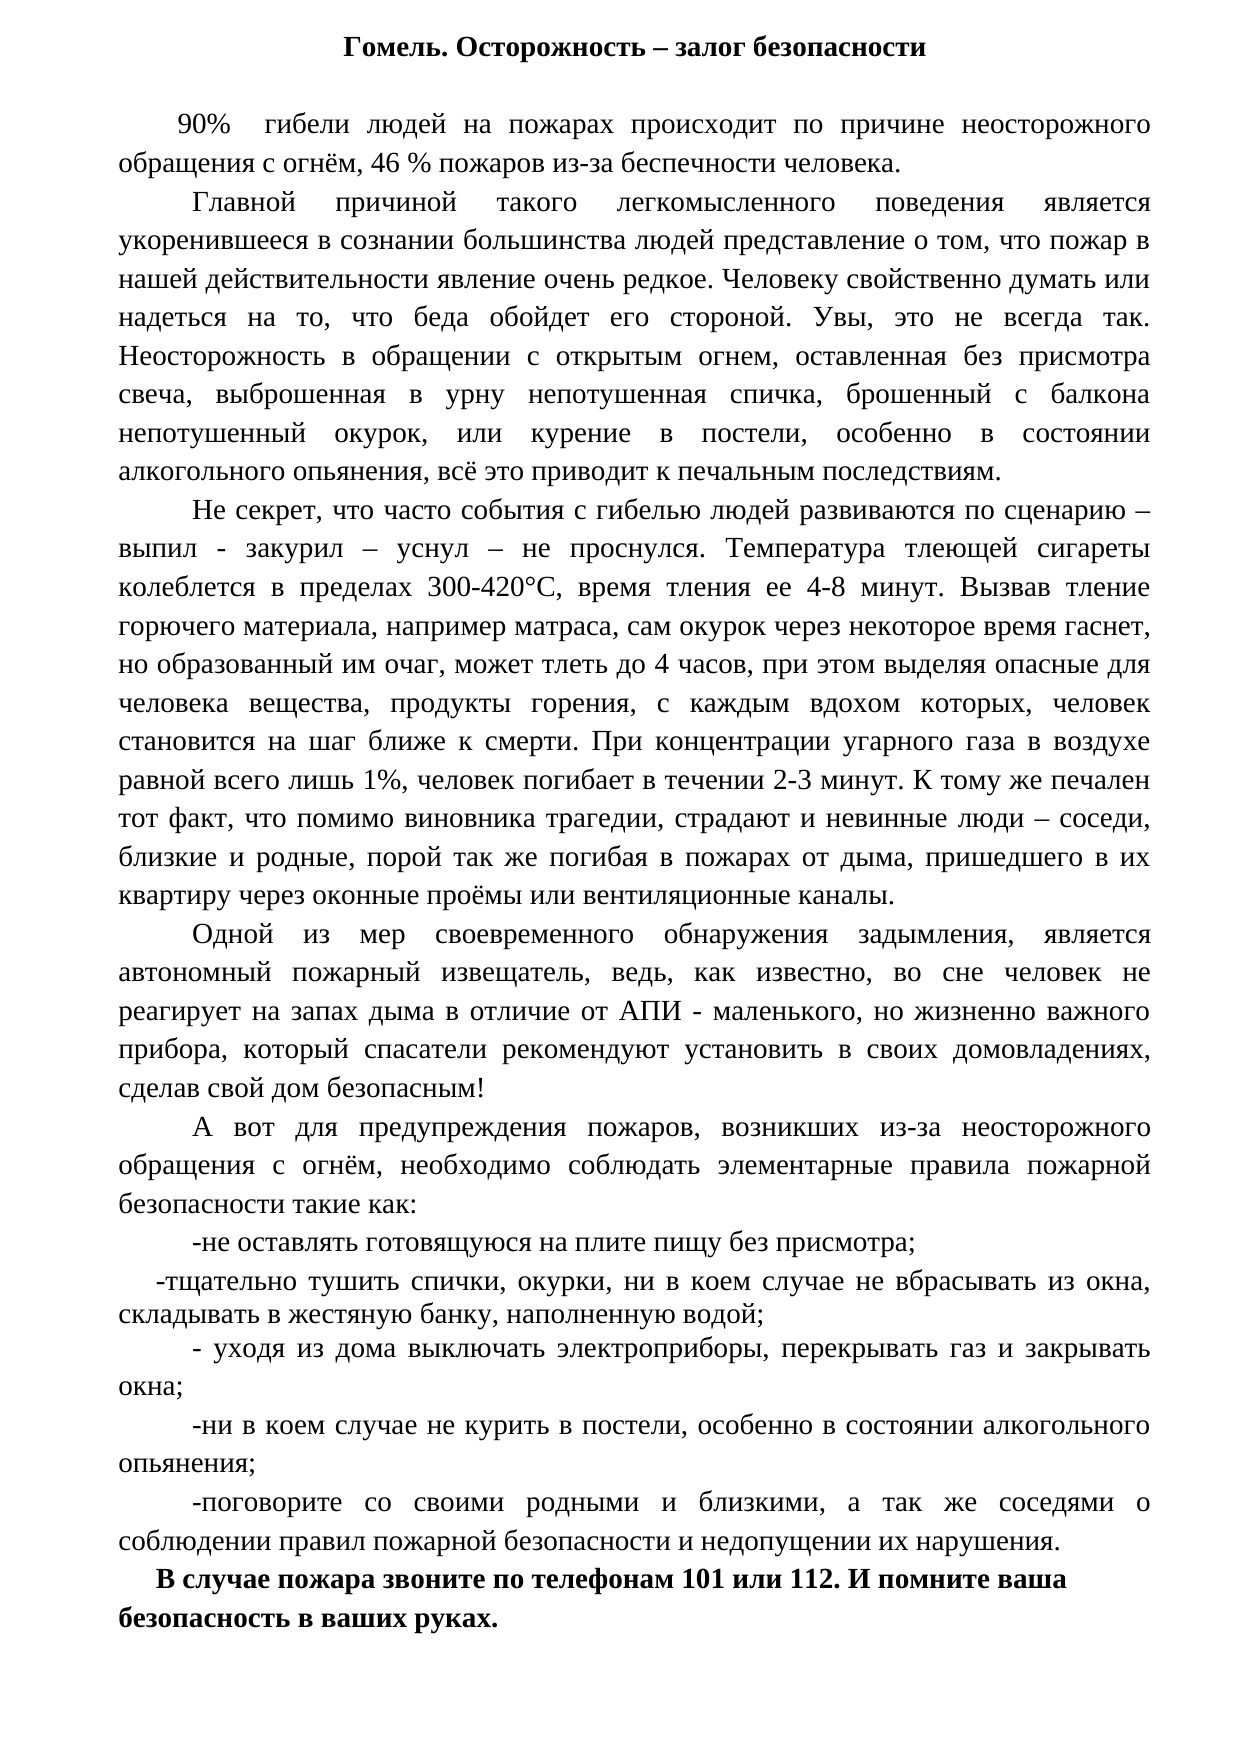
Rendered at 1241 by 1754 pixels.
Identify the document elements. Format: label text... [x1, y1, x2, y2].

text Одной из мер своевременного обнаружения задымления, является автономный пожарный извещатель, ведь, как известно, во сне человек не реагирует на запах дыма в отличие от АПИ - маленького, но жизненно важного прибора, который спасатели рекомендуют установить в своих домовладениях, сделав свой дом безопасным! [118, 916, 1152, 1104]
text Главной причиной такого легкомысленного поведения является укоренившееся в сознании большинства людей представление о том, что пожар в нашей действительности явление очень редкое. Человеку свойственно думать или надеться на то, что беда обойдет его стороной. Увы, это не всегда так. Неосторожность в обращении с открытым огнем, оставленная без присмотра свеча, выброшенная в урну непотушенная спичка, брошенный с балкона непотушенный окурок, или курение в постели, особенно в состоянии алкогольного опьянения, всё это приводит к печальным последствиям. [118, 184, 1152, 487]
text 90% гибели людей на пожарах происходит по причине неосторожного обращения с огнём, 46 % пожаров из-за беспечности человека. [118, 107, 1152, 179]
text -не оставлять готовящуюся на плите пищу без присмотра; [118, 1224, 1152, 1258]
text - уходя из дома выключать электроприборы, перекрывать газ и закрывать окна; [118, 1330, 1152, 1402]
text -поговорите со своими родными и близкими, а так же соседями о соблюдении правил пожарной безопасности и недопущении их нарушения. [118, 1484, 1152, 1556]
text -ни в коем случае не курить в постели, особенно в состоянии алкогольного опьянения; [118, 1407, 1152, 1479]
text -тщательно тушить спички, окурки, ни в коем случае не вбрасывать из окна, складывать в жестяную банку, наполненную водой; [118, 1263, 1152, 1330]
text Гомель. Осторожность – залог безопасности [118, 29, 1152, 63]
text Не секрет, что часто события с гибелью людей развиваются по сценарию – выпил - закурил – уснул – не проснулся. Температура тлеющей сигареты колеблется в пределах 300-420°С, время тления ее 4-8 минут. Вызвав тление горючего материала, например матраса, сам окурок через некоторое время гаснет, но образованный им очаг, может тлеть до 4 часов, при этом выделяя опасные для человека вещества, продукты горения, с каждым вдохом которых, человек становится на шаг ближе к смерти. При концентрации угарного газа в воздухе равной всего лишь 1%, человек погибает в течении 2-3 минут. К тому же печален тот факт, что помимо виновника трагедии, страдают и невинные люди – соседи, близкие и родные, порой так же погибая в пожарах от дыма, пришедшего в их квартиру через оконные проёмы или вентиляционные каналы. [118, 492, 1152, 911]
text В случае пожара звоните по телефонам 101 или 112. И помните ваша безопасность в ваших руках. [118, 1561, 1152, 1633]
text А вот для предупреждения пожаров, возникших из-за неосторожного обращения с огнём, необходимо соблюдать элементарные правила пожарной безопасности такие как: [118, 1109, 1152, 1219]
